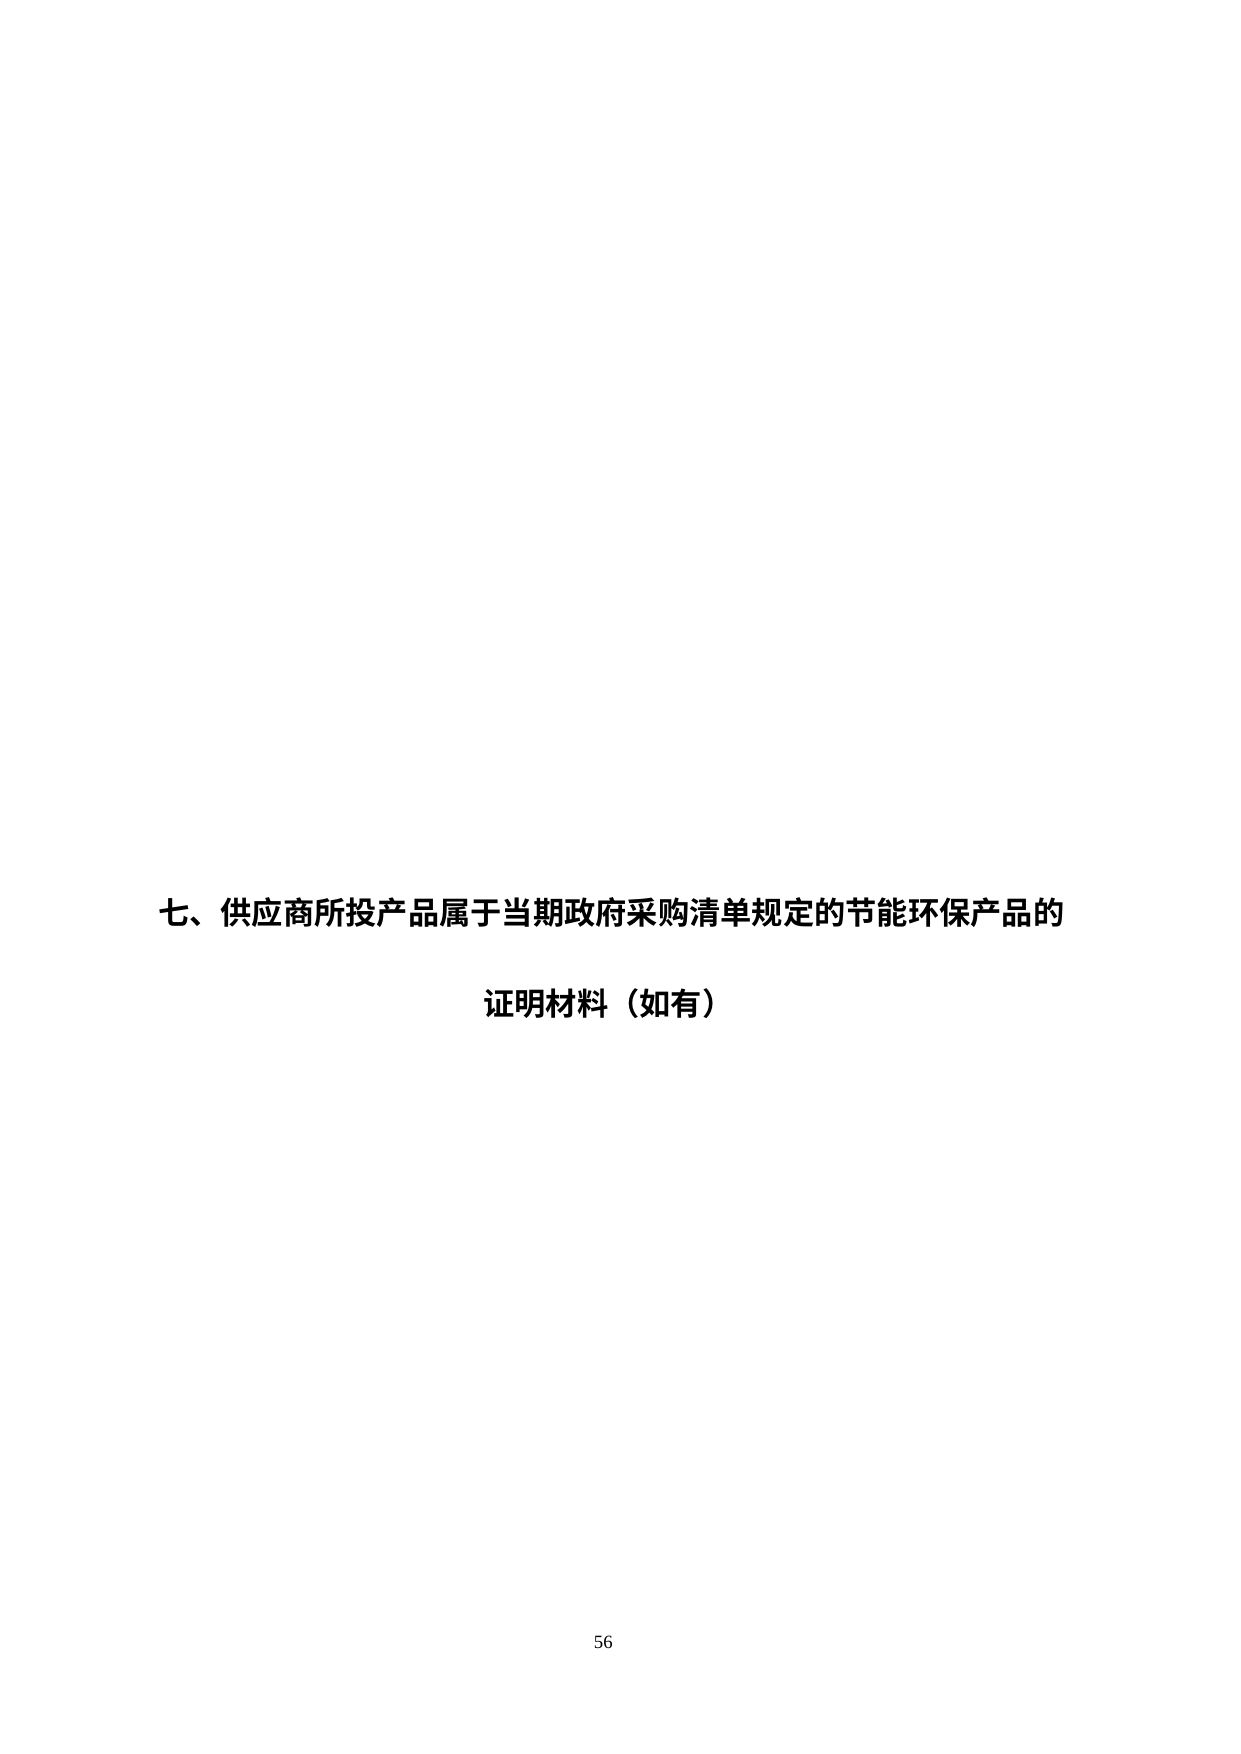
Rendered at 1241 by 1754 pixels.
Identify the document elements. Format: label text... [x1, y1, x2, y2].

text 证明材料（如有） [95, 962, 1121, 1041]
text 七、供应商所投产品属于当期政府采购清单规定的节能环保产品的 [95, 871, 1121, 950]
